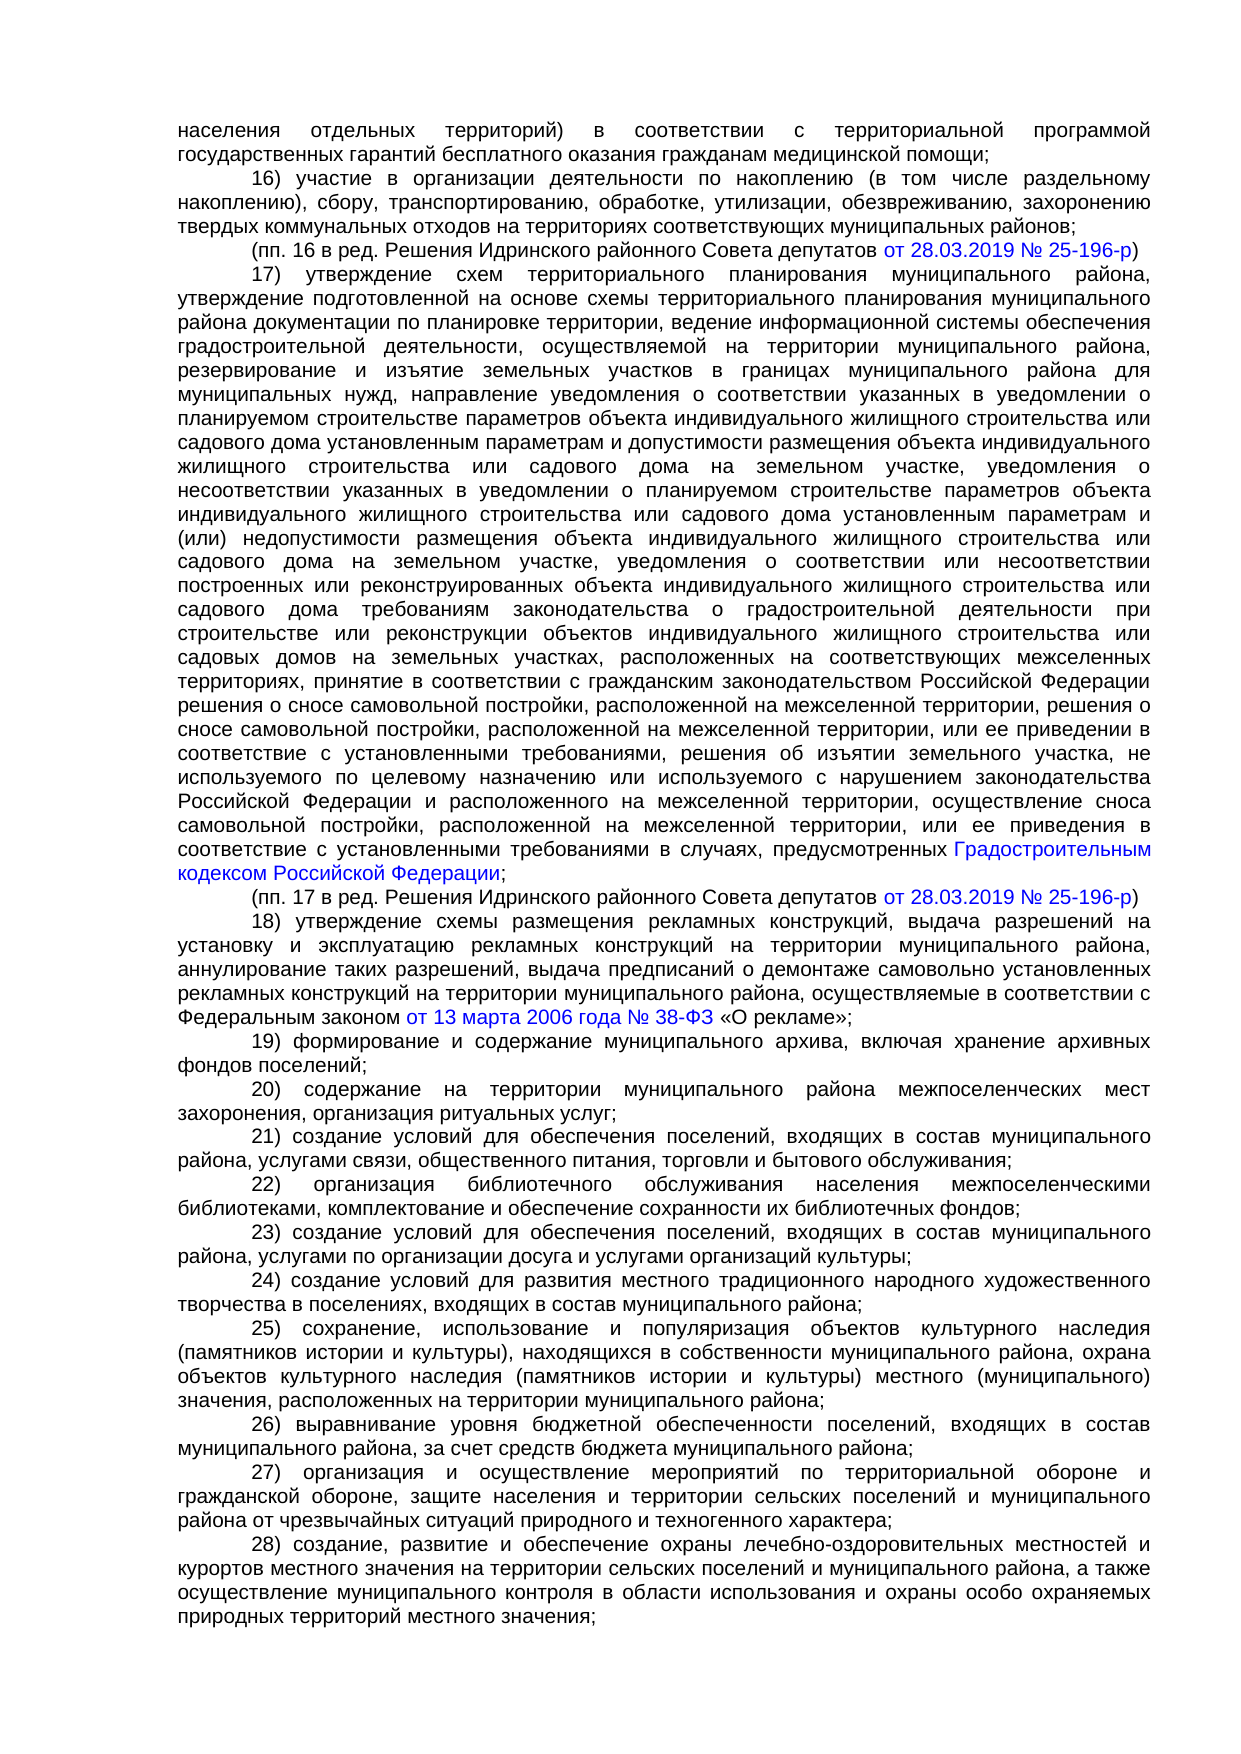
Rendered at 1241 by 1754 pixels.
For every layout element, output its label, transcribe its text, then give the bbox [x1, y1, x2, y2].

text (пп. 17 в ред. Решения Идринского районного Совета депутатов от 28.03.2019 № 25-196-р) [177, 885, 1152, 909]
text 25) сохранение, использование и популяризация объектов культурного наследия (памятников истории и культуры), находящихся в собственности муниципального района, охрана объектов культурного наследия (памятников истории и культуры) местного (муниципального) значения, расположенных на территории муниципального района; [177, 1316, 1152, 1412]
text 20) содержание на территории муниципального района межпоселенческих мест захоронения, организация ритуальных услуг; [177, 1076, 1152, 1124]
text 17) утверждение схем территориального планирования муниципального района, утверждение подготовленной на основе схемы территориального планирования муниципального района документации по планировке территории, ведение информационной системы обеспечения градостроительной деятельности, осуществляемой на территории муниципального района, резервирование и изъятие земельных участков в границах муниципального района для муниципальных нужд, направление уведомления о соответствии указанных в уведомлении о планируемом строительстве параметров объекта индивидуального жилищного строительства или садового дома установленным параметрам и допустимости размещения объекта индивидуального жилищного строительства или садового дома на земельном участке, уведомления о несоответствии указанных в уведомлении о планируемом строительстве параметров объекта индивидуального жилищного строительства или садового дома установленным параметрам и (или) недопустимости размещения объекта индивидуального жилищного строительства или садового дома на земельном участке, уведомления о соответствии или несоответствии построенных или реконструированных объекта индивидуального жилищного строительства или садового дома требованиям законодательства о градостроительной деятельности при строительстве или реконструкции объектов индивидуального жилищного строительства или садовых домов на земельных участках, расположенных на соответствующих межселенных территориях, принятие в соответствии с гражданским законодательством Российской Федерации решения о сносе самовольной постройки, расположенной на межселенной территории, решения о сносе самовольной постройки, расположенной на межселенной территории, или ее приведении в соответствие с установленными требованиями, решения об изъятии земельного участка, не используемого по целевому назначению или используемого с нарушением законодательства Российской Федерации и расположенного на межселенной территории, осуществление сноса самовольной постройки, расположенной на межселенной территории, или ее приведения в соответствие с установленными требованиями в случаях, предусмотренных Градостроительным кодексом Российской Федерации; [177, 262, 1152, 885]
text 16) участие в организации деятельности по накоплению (в том числе раздельному накоплению), сбору, транспортированию, обработке, утилизации, обезвреживанию, захоронению твердых коммунальных отходов на территориях соответствующих муниципальных районов; [177, 166, 1152, 238]
text 28) создание, развитие и обеспечение охраны лечебно-оздоровительных местностей и курортов местного значения на территории сельских поселений и муниципального района, а также осуществление муниципального контроля в области использования и охраны особо охраняемых природных территорий местного значения; [177, 1532, 1152, 1627]
text 24) создание условий для развития местного традиционного народного художественного творчества в поселениях, входящих в состав муниципального района; [177, 1268, 1152, 1316]
text 27) организация и осуществление мероприятий по территориальной обороне и гражданской обороне, защите населения и территории сельских поселений и муниципального района от чрезвычайных ситуаций природного и техногенного характера; [177, 1460, 1152, 1532]
text 21) создание условий для обеспечения поселений, входящих в состав муниципального района, услугами связи, общественного питания, торговли и бытового обслуживания; [177, 1124, 1152, 1172]
text 26) выравнивание уровня бюджетной обеспеченности поселений, входящих в состав муниципального района, за счет средств бюджета муниципального района; [177, 1412, 1152, 1460]
text 22) организация библиотечного обслуживания населения межпоселенческими библиотеками, комплектование и обеспечение сохранности их библиотечных фондов; [177, 1172, 1152, 1220]
text 19) формирование и содержание муниципального архива, включая хранение архивных фондов поселений; [177, 1028, 1152, 1076]
text 23) создание условий для обеспечения поселений, входящих в состав муниципального района, услугами по организации досуга и услугами организаций культуры; [177, 1220, 1152, 1268]
text 18) утверждение схемы размещения рекламных конструкций, выдача разрешений на установку и эксплуатацию рекламных конструкций на территории муниципального района, аннулирование таких разрешений, выдача предписаний о демонтаже самовольно установленных рекламных конструкций на территории муниципального района, осуществляемые в соответствии с Федеральным законом от 13 марта 2006 года № 38-ФЗ «О рекламе»; [177, 909, 1152, 1028]
text (пп. 16 в ред. Решения Идринского районного Совета депутатов от 28.03.2019 № 25-196-р) [177, 238, 1152, 262]
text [177, 118, 1152, 166]
